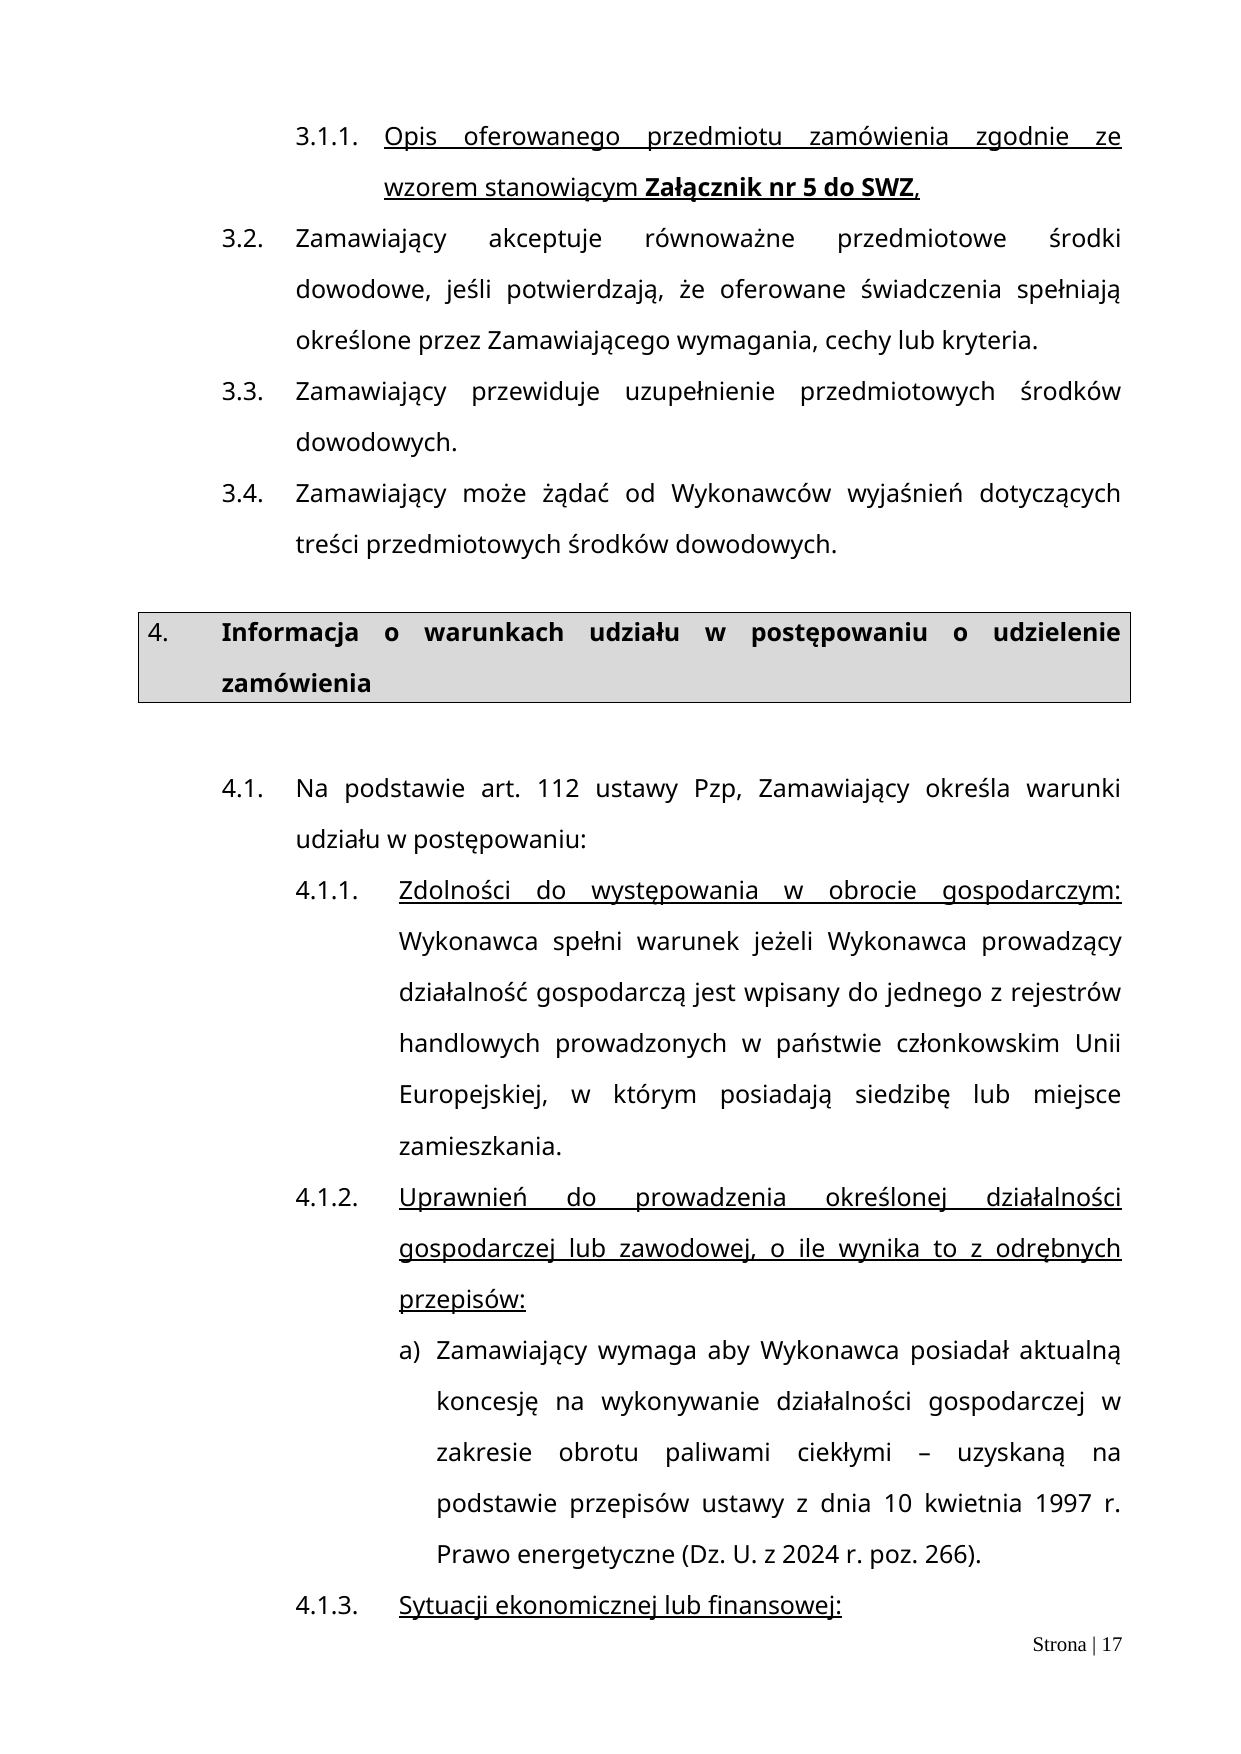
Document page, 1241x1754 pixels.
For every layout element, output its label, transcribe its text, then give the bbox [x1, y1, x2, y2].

list Zdolności do występowania w obrocie gospodarczym: Wykonawca spełni warunek jeżeli Wykonawca prowadzący działalność gospodarczą jest wpisany do jednego z rejestrów handlowych prowadzonych w państwie członkowskim Unii Europejskiej, w którym posiadają siedzibę lub miejsce zamieszkania. [295, 873, 1122, 1162]
list Informacja o warunkach udziału w postępowaniu o udzielenie zamówienia [139, 613, 1130, 702]
list Opis oferowanego przedmiotu zamówienia zgodnie ze wzorem stanowiącym Załącznik nr 5 do SWZ, [295, 118, 1122, 203]
list Sytuacji ekonomicznej lub finansowej: [295, 1588, 1122, 1622]
list Na podstawie art. 112 ustawy Pzp, Zamawiający określa warunki udziału w postępowaniu: [222, 771, 1122, 856]
list Zamawiający wymaga aby Wykonawca posiadał aktualną koncesję na wykonywanie działalności gospodarczej w zakresie obrotu paliwami ciekłymi – uzyskaną na podstawie przepisów ustawy z dnia 10 kwietnia 1997 r. Prawo energetyczne (Dz. U. z 2024 r. poz. 266). [399, 1332, 1122, 1571]
list Uprawnień do prowadzenia określonej działalności gospodarczej lub zawodowej, o ile wynika to z odrębnych przepisów: [295, 1179, 1122, 1315]
list Zamawiający akceptuje równoważne przedmiotowe środki dowodowe, jeśli potwierdzają, że oferowane świadczenia spełniają określone przez Zamawiającego wymagania, cechy lub kryteria. [222, 220, 1122, 356]
list Zamawiający przewiduje uzupełnienie przedmiotowych środków dowodowych. [222, 373, 1122, 458]
list Zamawiający może żądać od Wykonawców wyjaśnień dotyczących treści przedmiotowych środków dowodowych. [222, 475, 1122, 561]
